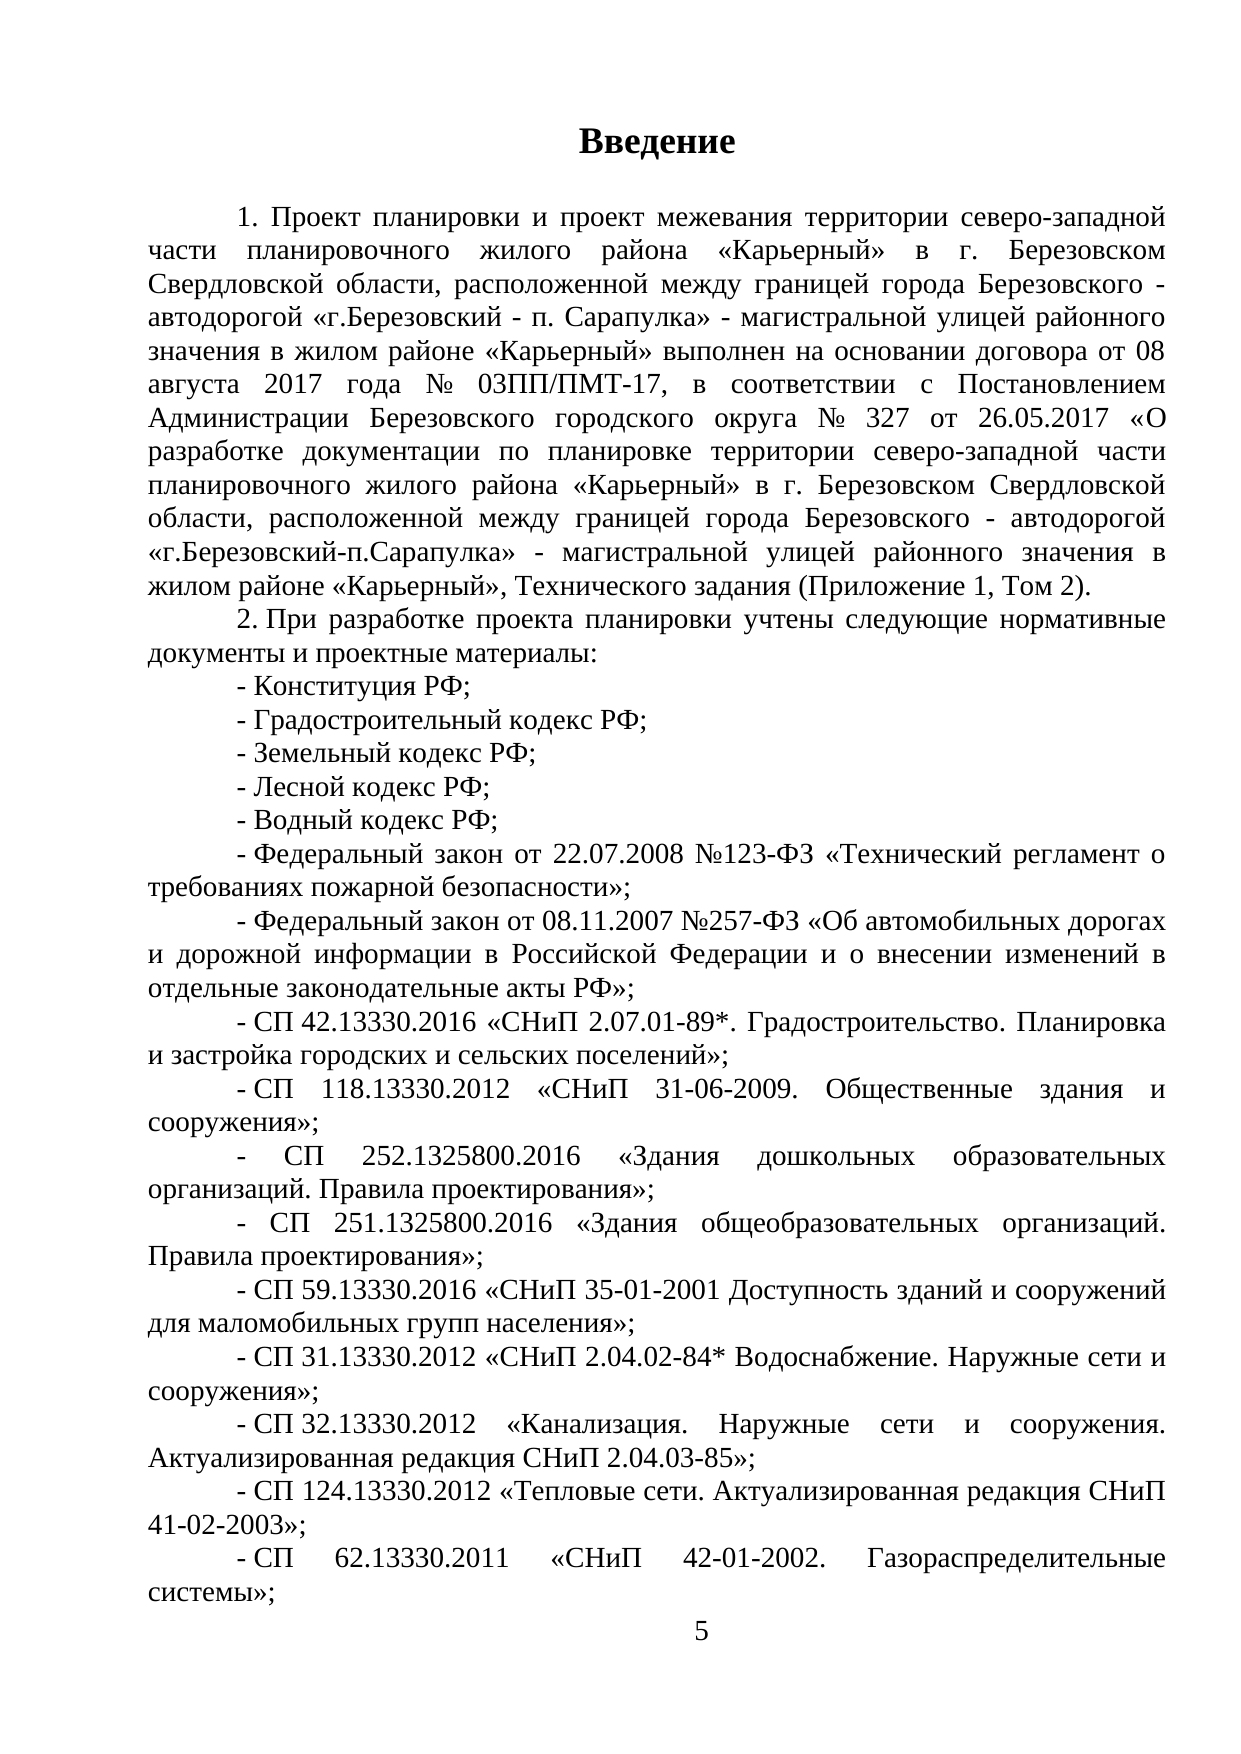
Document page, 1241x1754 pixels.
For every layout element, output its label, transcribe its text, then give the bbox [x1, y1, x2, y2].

text - СП 59.13330.2016 «СНиП 35-01-2001 Доступность зданий и сооружений для маломобильных групп населения»; [148, 1272, 1167, 1339]
text - СП 62.13330.2011 «СНиП 42-01-2002. Газораспределительные системы»; [148, 1540, 1167, 1607]
text - Лесной кодекс РФ; [148, 769, 1167, 802]
text - СП 42.13330.2016 «СНиП 2.07.01-89*. Градостроительство. Планировка и застройка городских и сельских поселений»; [148, 1004, 1167, 1071]
text - СП 32.13330.2012 «Канализация. Наружные сети и сооружения. Актуализированная редакция СНиП 2.04.03-85»; [148, 1406, 1167, 1473]
text - СП 118.13330.2012 «СНиП 31-06-2009. Общественные здания и сооружения»; [148, 1071, 1167, 1138]
text 1. Проект планировки и проект межевания территории северо-западной части планировочного жилого района «Карьерный» в г. Березовском Свердловской области, расположенной между границей города Березовского - автодорогой «г.Березовский - п. Сарапулка» - магистральной улицей районного значения в жилом районе «Карьерный» выполнен на основании договора от 08 августа 2017 года № 03ПП/ПМТ-17, в соответствии с Постановлением Администрации Березовского городского округа № 327 от 26.05.2017 «О разработке документации по планировке территории северо-западной части планировочного жилого района «Карьерный» в г. Березовском Свердловской области, расположенной между границей города Березовского - автодорогой «г.Березовский-п.Сарапулка» - магистральной улицей районного значения в жилом районе «Карьерный», Технического задания (Приложение 1, Том 2). [148, 199, 1167, 601]
text - Градостроительный кодекс РФ; [148, 702, 1167, 735]
text - Земельный кодекс РФ; [148, 735, 1167, 769]
text - Водный кодекс РФ; [148, 802, 1167, 836]
text - СП 31.13330.2012 «СНиП 2.04.02-84* Водоснабжение. Наружные сети и сооружения»; [148, 1339, 1167, 1406]
text - Федеральный закон от 08.11.2007 №257-ФЗ «Об автомобильных дорогах и дорожной информации в Российской Федерации и о внесении изменений в отдельные законодательные акты РФ»; [148, 903, 1167, 1004]
text - СП 252.1325800.2016 «Здания дошкольных образовательных организаций. Правила проектирования»; [148, 1138, 1167, 1205]
subtitle Введение [148, 118, 1167, 161]
text - СП 124.13330.2012 «Тепловые сети. Актуализированная редакция СНиП 41-02-2003»; [148, 1473, 1167, 1540]
text - СП 251.1325800.2016 «Здания общеобразовательных организаций. Правила проектирования»; [148, 1205, 1167, 1272]
text - Конституция РФ; [148, 668, 1167, 702]
text 2. При разработке проекта планировки учтены следующие нормативные документы и проектные материалы: [148, 601, 1167, 668]
text - Федеральный закон от 22.07.2008 №123-ФЗ «Технический регламент о требованиях пожарной безопасности»; [148, 836, 1167, 903]
